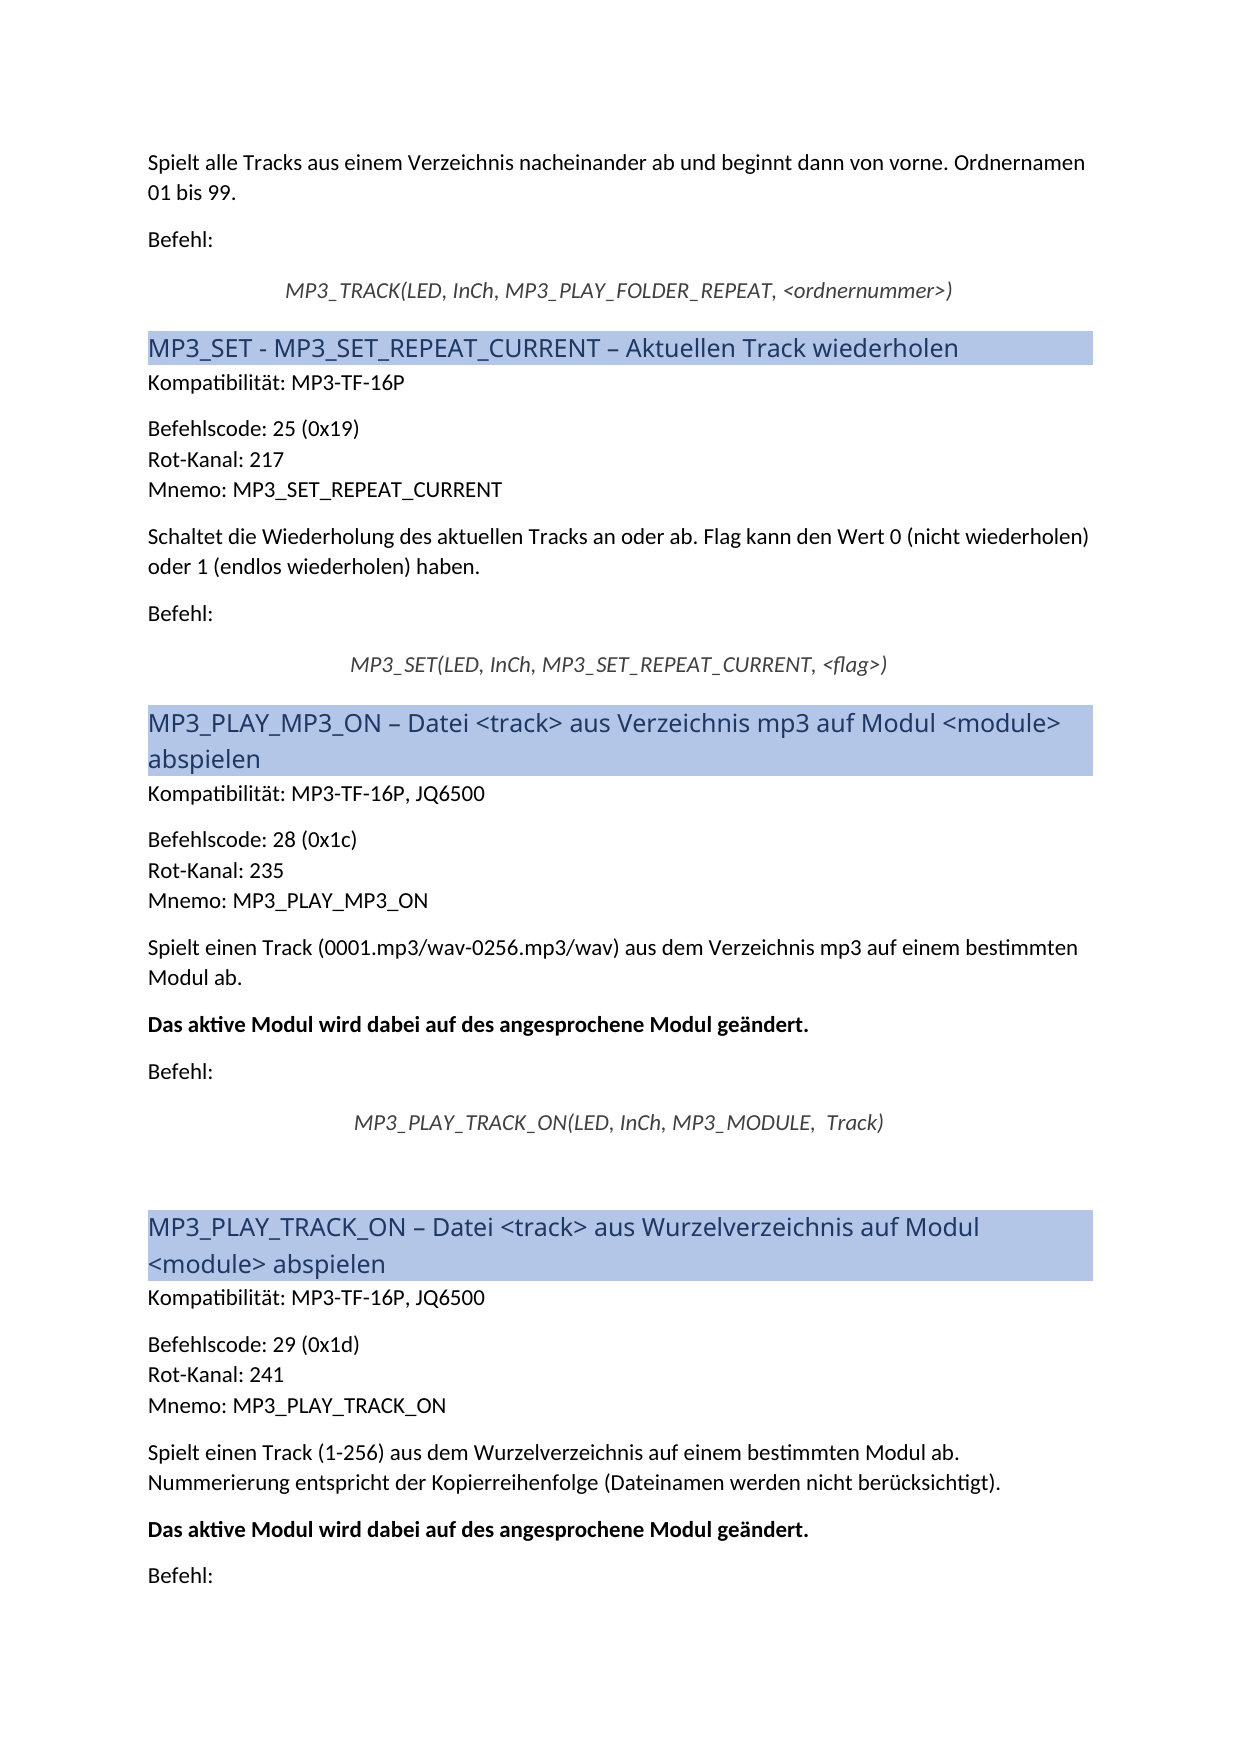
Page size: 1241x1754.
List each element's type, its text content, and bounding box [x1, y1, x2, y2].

text Befehlscode: 25 (0x19) Rot-Kanal: 217 Mnemo: MP3_SET_REPEAT_CURRENT [148, 414, 1093, 503]
text Befehlscode: 29 (0x1d) Rot-Kanal: 241 Mnemo: MP3_PLAY_TRACK_ON [148, 1330, 1093, 1419]
subtitle MP3_PLAY_MP3_ON – Datei <track> aus Verzeichnis mp3 auf Modul <module> abspielen [148, 705, 1093, 776]
text Befehl: [148, 1562, 1093, 1590]
subtitle MP3_SET - MP3_SET_REPEAT_CURRENT – Aktuellen Track wiederholen [148, 331, 1093, 365]
text Kompatibilität: MP3-TF-16P [148, 368, 1093, 396]
text Spielt alle Tracks aus einem Verzeichnis nacheinander ab und beginnt dann von vorne. Ordnernamen 01 bis 99. [148, 148, 1093, 206]
text Befehl: [148, 1057, 1093, 1085]
text Schaltet die Wiederholung des aktuellen Tracks an oder ab. Flag kann den Wert 0 (nicht wiederholen) oder 1 (endlos wiederholen) haben. [148, 522, 1093, 580]
text Das aktive Modul wird dabei auf des angesprochene Modul geändert. [148, 1010, 1093, 1038]
text Kompatibilität: MP3-TF-16P, JQ6500 [148, 779, 1093, 807]
text Spielt einen Track (1-256) aus dem Wurzelverzeichnis auf einem bestimmten Modul ab. Nummerierung entspricht der Kopierreihenfolge (Dateinamen werden nicht berücksichtigt). [148, 1438, 1093, 1496]
text MP3_PLAY_TRACK_ON(LED, InCh, MP3_MODULE, Track) [238, 1108, 1003, 1136]
subtitle MP3_PLAY_TRACK_ON – Datei <track> aus Wurzelverzeichnis auf Modul <module> abspielen [148, 1210, 1093, 1281]
text MP3_SET(LED, InCh, MP3_SET_REPEAT_CURRENT, <flag>) [238, 650, 1003, 678]
text Befehl: [148, 599, 1093, 627]
text MP3_TRACK(LED, InCh, MP3_PLAY_FOLDER_REPEAT, <ordnernummer>) [238, 276, 1003, 304]
text Befehl: [148, 225, 1093, 253]
text Spielt einen Track (0001.mp3/wav-0256.mp3/wav) aus dem Verzeichnis mp3 auf einem bestimmten Modul ab. [148, 933, 1093, 991]
text Kompatibilität: MP3-TF-16P, JQ6500 [148, 1283, 1093, 1312]
text Das aktive Modul wird dabei auf des angesprochene Modul geändert. [148, 1515, 1093, 1543]
text Befehlscode: 28 (0x1c) Rot-Kanal: 235 Mnemo: MP3_PLAY_MP3_ON [148, 826, 1093, 914]
